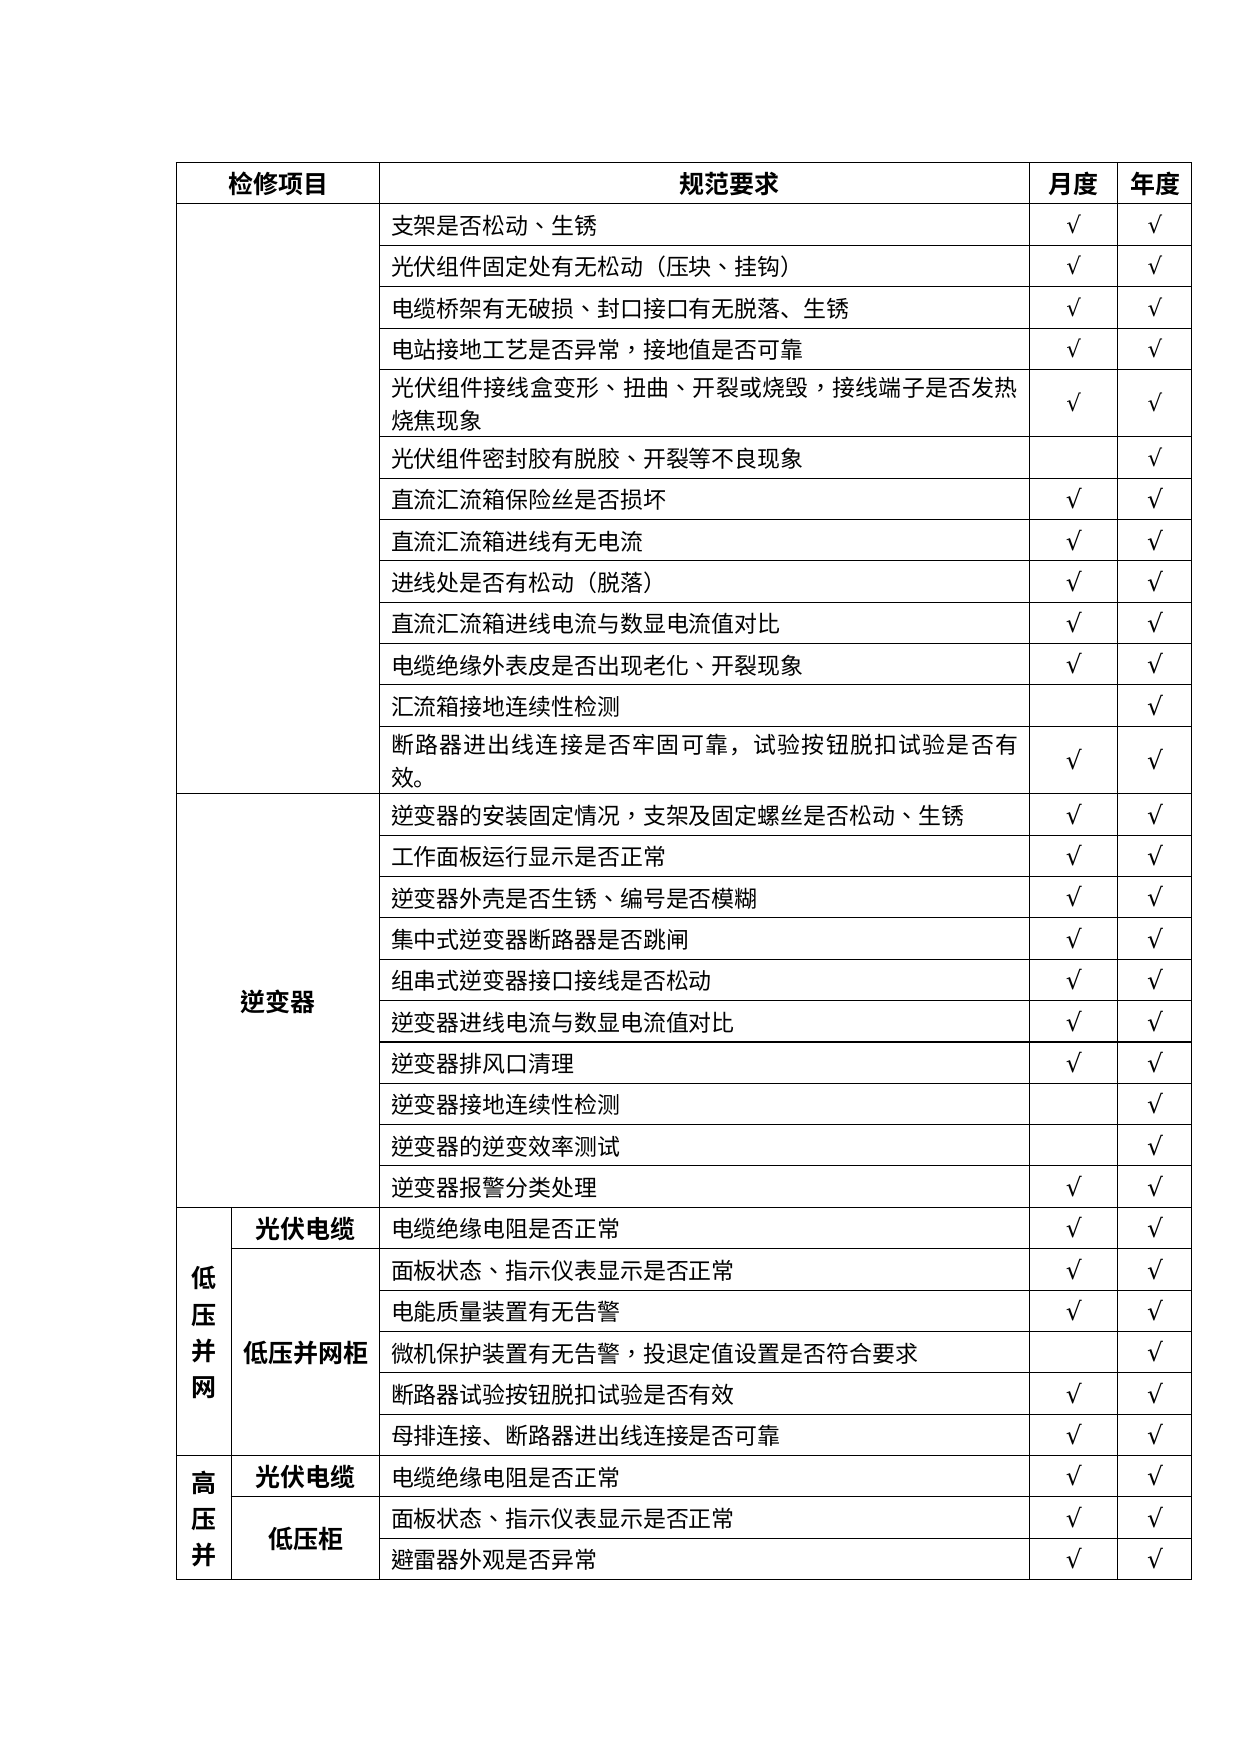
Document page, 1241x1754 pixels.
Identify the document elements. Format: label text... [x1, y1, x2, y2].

table_cell √ [1118, 1373, 1191, 1413]
table_cell √ [1118, 1249, 1191, 1289]
table_cell [1030, 1332, 1117, 1372]
table_cell √ [1118, 1001, 1191, 1041]
table_cell √ [1030, 1456, 1117, 1496]
table_cell √ [1118, 727, 1191, 793]
table_cell [1030, 1084, 1117, 1124]
table_cell √ [1118, 794, 1191, 834]
table_cell 电缆绝缘外表皮是否出现老化、开裂现象 [380, 644, 1029, 684]
table_cell 低压并网柜 [232, 1249, 379, 1455]
table_cell √ [1030, 287, 1117, 327]
table_cell 光伏组件接线盒变形、扭曲、开裂或烧毁，接线端子是否发热烧焦现象 [380, 370, 1029, 436]
table_cell √ [1118, 1332, 1191, 1372]
table_cell √ [1030, 246, 1117, 286]
table_cell 组串式逆变器接口接线是否松动 [380, 960, 1029, 1000]
table_cell 光伏电缆 [232, 1456, 379, 1496]
table_cell 电站接地工艺是否异常，接地值是否可靠 [380, 329, 1029, 369]
table_cell 直流汇流箱进线电流与数显电流值对比 [380, 603, 1029, 643]
table_cell √ [1118, 1497, 1191, 1538]
table_cell √ [1030, 794, 1117, 834]
table_cell √ [1030, 479, 1117, 519]
table_cell √ [1030, 520, 1117, 560]
table_cell 逆变器报警分类处理 [380, 1166, 1029, 1207]
table_cell 直流汇流箱保险丝是否损坏 [380, 479, 1029, 519]
table_cell √ [1030, 1001, 1117, 1041]
table_header 检修项目 [177, 163, 379, 203]
table_cell [1030, 437, 1117, 478]
table_cell √ [1030, 1415, 1117, 1455]
table_cell 逆变器接地连续性检测 [380, 1084, 1029, 1124]
table_cell 逆变器进线电流与数显电流值对比 [380, 1001, 1029, 1041]
table_cell √ [1118, 561, 1191, 602]
table_header 规范要求 [380, 163, 1029, 203]
table_cell √ [1118, 836, 1191, 876]
table_cell 逆变器 [177, 794, 379, 1207]
table_cell √ [1118, 437, 1191, 478]
table_cell 面板状态、指示仪表显示是否正常 [380, 1249, 1029, 1289]
table_cell √ [1118, 1539, 1191, 1579]
table_cell 逆变器的安装固定情况，支架及固定螺丝是否松动、生锈 [380, 794, 1029, 834]
table_cell √ [1118, 644, 1191, 684]
table_cell √ [1030, 603, 1117, 643]
table_cell √ [1030, 329, 1117, 369]
table_cell 逆变器的逆变效率测试 [380, 1125, 1029, 1165]
table_cell √ [1030, 644, 1117, 684]
table_cell √ [1118, 1456, 1191, 1496]
table_cell √ [1030, 370, 1117, 436]
table_cell √ [1118, 246, 1191, 286]
table_cell √ [1118, 960, 1191, 1000]
table_header 年度 [1118, 163, 1191, 203]
table_cell 汇流箱接地连续性检测 [380, 685, 1029, 726]
table_cell √ [1118, 1415, 1191, 1455]
table_cell √ [1030, 561, 1117, 602]
table_cell 逆变器排风口清理 [380, 1043, 1029, 1083]
table_cell √ [1030, 1249, 1117, 1289]
table_header 月度 [1030, 163, 1117, 203]
table_cell [1030, 685, 1117, 726]
table_cell 低压并网 [177, 1208, 231, 1455]
table_cell 光伏组件密封胶有脱胶、开裂等不良现象 [380, 437, 1029, 478]
table_cell √ [1118, 603, 1191, 643]
table_cell 电缆绝缘电阻是否正常 [380, 1208, 1029, 1248]
table_cell [1030, 1125, 1117, 1165]
table_cell 微机保护装置有无告警，投退定值设置是否符合要求 [380, 1332, 1029, 1372]
table_cell √ [1030, 1291, 1117, 1331]
table_cell √ [1030, 1208, 1117, 1248]
table_cell 逆变器外壳是否生锈、编号是否模糊 [380, 877, 1029, 917]
table_cell 母排连接、断路器进出线连接是否可靠 [380, 1415, 1029, 1455]
table_cell 直流汇流箱进线有无电流 [380, 520, 1029, 560]
table_cell √ [1030, 204, 1117, 245]
table_cell 避雷器外观是否异常 [380, 1539, 1029, 1579]
table_cell √ [1030, 1043, 1117, 1083]
table_cell √ [1030, 1373, 1117, 1413]
table_cell √ [1118, 370, 1191, 436]
table_cell √ [1030, 1166, 1117, 1207]
table_cell √ [1118, 520, 1191, 560]
table_cell 面板状态、指示仪表显示是否正常 [380, 1497, 1029, 1538]
table_cell √ [1118, 1291, 1191, 1331]
table_cell √ [1118, 1084, 1191, 1124]
table_cell √ [1118, 685, 1191, 726]
table_cell 电能质量装置有无告警 [380, 1291, 1029, 1331]
table_cell 进线处是否有松动（脱落） [380, 561, 1029, 602]
table_cell √ [1118, 329, 1191, 369]
table_cell √ [1030, 1539, 1117, 1579]
table_cell √ [1030, 836, 1117, 876]
table_cell √ [1030, 727, 1117, 793]
table_cell √ [1118, 287, 1191, 327]
table_cell 断路器进出线连接是否牢固可靠，试验按钮脱扣试验是否有效。 [380, 727, 1029, 793]
table_cell √ [1030, 1497, 1117, 1538]
table_cell 电缆绝缘电阻是否正常 [380, 1456, 1029, 1496]
table_cell √ [1118, 204, 1191, 245]
table_cell √ [1118, 1208, 1191, 1248]
table_cell 集中式逆变器断路器是否跳闸 [380, 918, 1029, 959]
table_cell 光伏组件固定处有无松动（压块、挂钩） [380, 246, 1029, 286]
table_cell √ [1118, 877, 1191, 917]
table_cell 光伏电缆 [232, 1208, 379, 1248]
table_cell √ [1118, 918, 1191, 959]
table_cell 高压并网 [177, 1456, 231, 1579]
table_cell √ [1118, 1125, 1191, 1165]
table_cell √ [1030, 960, 1117, 1000]
table_cell 工作面板运行显示是否正常 [380, 836, 1029, 876]
table_cell √ [1118, 1166, 1191, 1207]
table_cell 低压柜 [232, 1497, 379, 1579]
table_cell 断路器试验按钮脱扣试验是否有效 [380, 1373, 1029, 1413]
table_cell 电缆桥架有无破损、封口接口有无脱落、生锈 [380, 287, 1029, 327]
table_cell √ [1118, 1043, 1191, 1083]
table_cell √ [1030, 918, 1117, 959]
table_cell √ [1118, 479, 1191, 519]
table_cell 支架是否松动、生锈 [380, 204, 1029, 245]
table_cell √ [1030, 877, 1117, 917]
